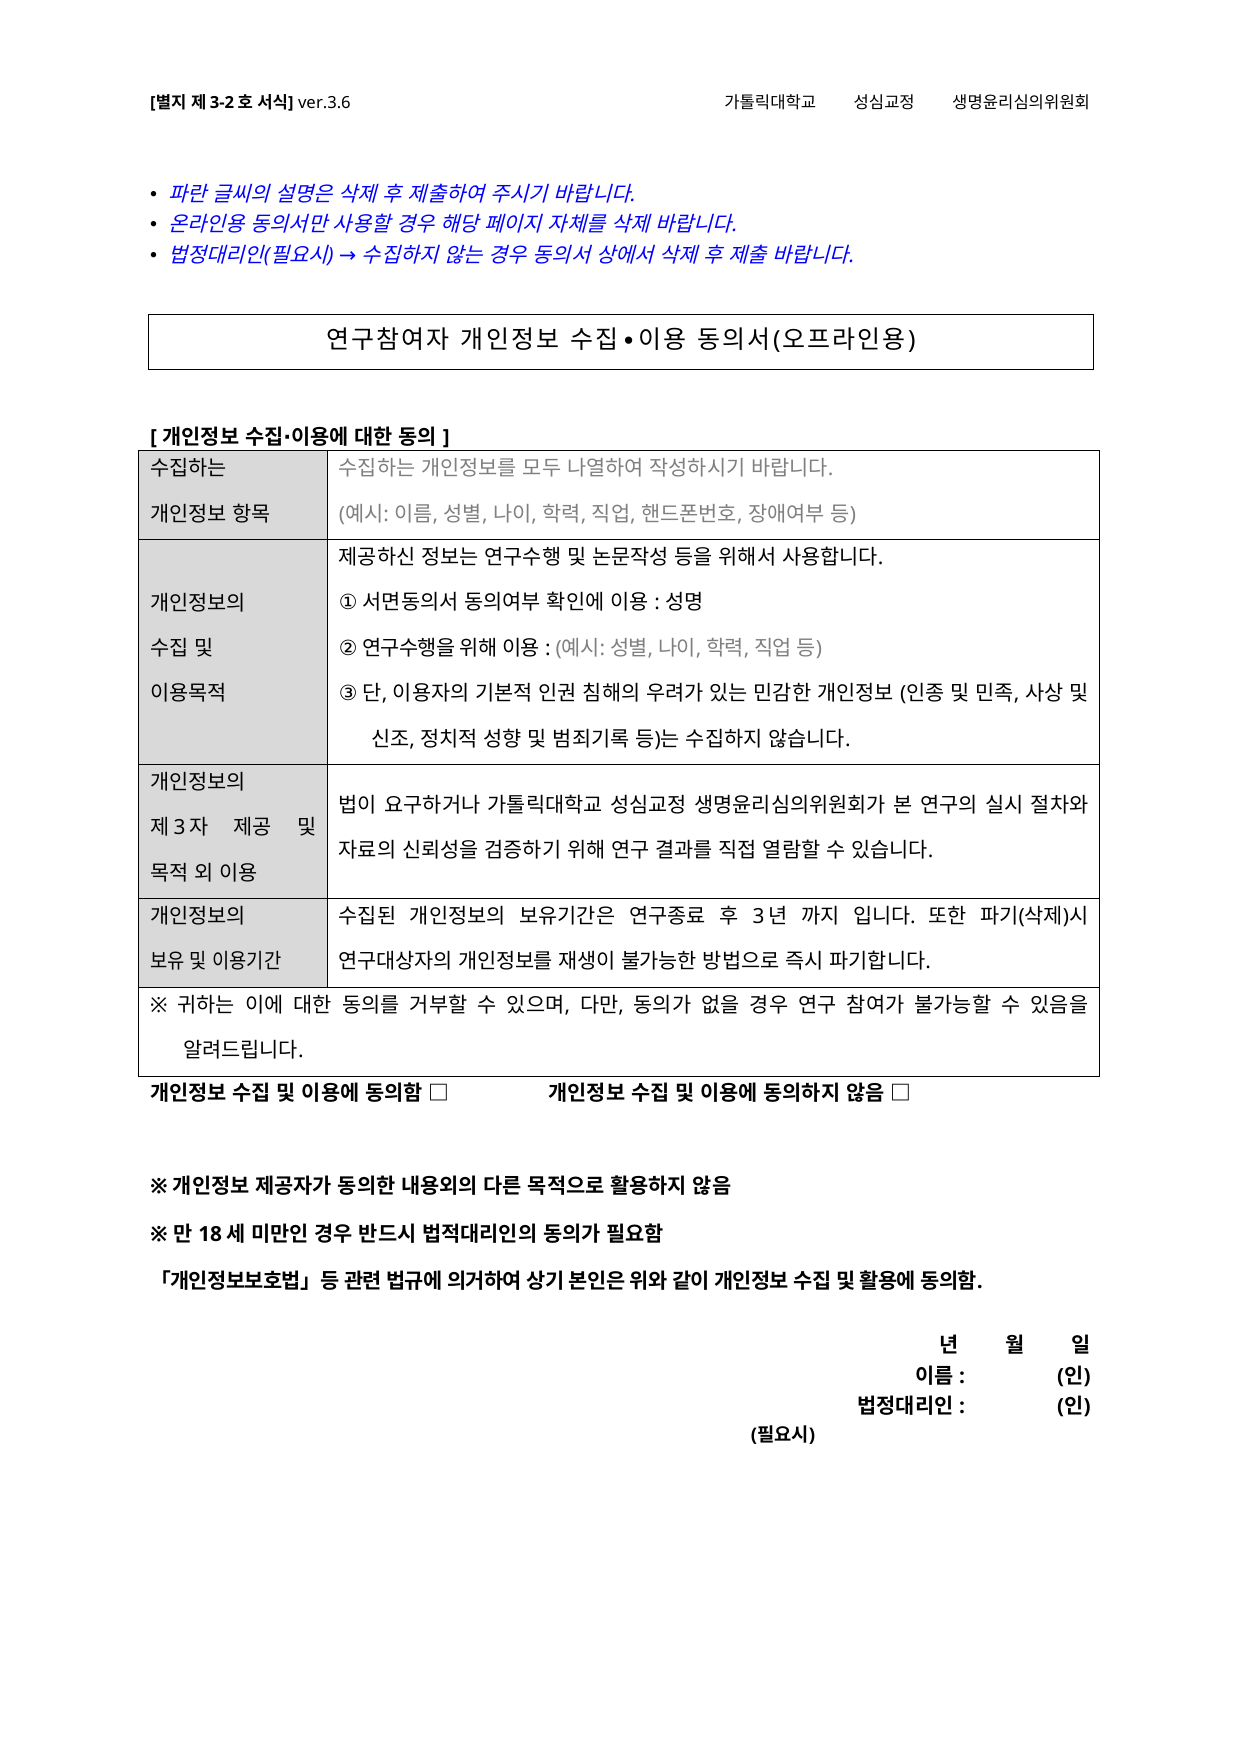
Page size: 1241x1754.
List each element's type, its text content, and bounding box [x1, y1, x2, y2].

table_header 수집하는 개인정보 항목 [139, 451, 327, 539]
table_cell ※ 귀하는 이에 대한 동의를 거부할 수 있으며, 다만, 동의가 없을 경우 연구 참여가 불가능할 수 있음을 알려드립니다. [139, 988, 1099, 1076]
text 년 월 일 [150, 1329, 1090, 1359]
text 「개인정보보호법」등 관련 법규에 의거하여 상기 본인은 위와 같이 개인정보 수집 및 활용에 동의함. [150, 1264, 1090, 1294]
text 법정대리인 : (인) [150, 1389, 1090, 1419]
text (필요시) [150, 1419, 1090, 1447]
text 이름 : (인) [150, 1359, 1090, 1389]
table_header 수집하는 개인정보를 모두 나열하여 작성하시기 바랍니다. (예시: 이름, 성별, 나이, 학력, 직업, 핸드폰번호, 장애여부 등) [328, 451, 1099, 539]
list 법정대리인(필요시) → 수집하지 않는 경우 동의서 상에서 삭제 후 제출 바랍니다. [150, 238, 1090, 268]
text 개인정보 수집 및 이용에 동의함 □ 개인정보 수집 및 이용에 동의하지 않음 □ [150, 1077, 1090, 1107]
table_cell 수집된 개인정보의 보유기간은 연구종료 후 3년 까지 입니다. 또한 파기(삭제)시 연구대상자의 개인정보를 재생이 불가능한 방법으로 즉시 파기합니다. [328, 899, 1099, 987]
table_cell 개인정보의 수집 및 이용목적 [139, 540, 327, 764]
table_header 연구참여자 개인정보 수집∙이용 동의서(오프라인용) [149, 315, 1093, 368]
list 파란 글씨의 설명은 삭제 후 제출하여 주시기 바랍니다. [150, 177, 1090, 207]
table_cell 법이 요구하거나 가톨릭대학교 성심교정 생명윤리심의위원회가 본 연구의 실시 절차와 자료의 신뢰성을 검증하기 위해 연구 결과를 직접 열람할 수 있습니다. [328, 765, 1099, 898]
text [ 개인정보 수집∙이용에 대한 동의 ] [150, 420, 1090, 450]
text ※ 개인정보 제공자가 동의한 내용외의 다른 목적으로 활용하지 않음 [150, 1169, 1090, 1200]
table_cell 개인정보의 보유 및 이용기간 [139, 899, 327, 987]
list 온라인용 동의서만 사용할 경우 해당 페이지 자체를 삭제 바랍니다. [150, 207, 1090, 238]
text ※ 만 18세 미만인 경우 반드시 법적대리인의 동의가 필요함 [150, 1217, 1090, 1247]
table_cell 개인정보의 제3자 제공 및 목적 외 이용 [139, 765, 327, 898]
table_cell 제공하신 정보는 연구수행 및 논문작성 등을 위해서 사용합니다. ① 서면동의서 동의여부 확인에 이용 : 성명 ② 연구수행을 위해 이용 : (예시: 성별, 나이, 학력, 직업 등) ③ 단, 이용자의 기본적 인권 침해의 우려가 있는 민감한 개인정보 (인종 및 민족, 사상 및 신조, 정치적 성향 및 범죄기록 등)는 수집하지 않습니다. [328, 540, 1099, 764]
